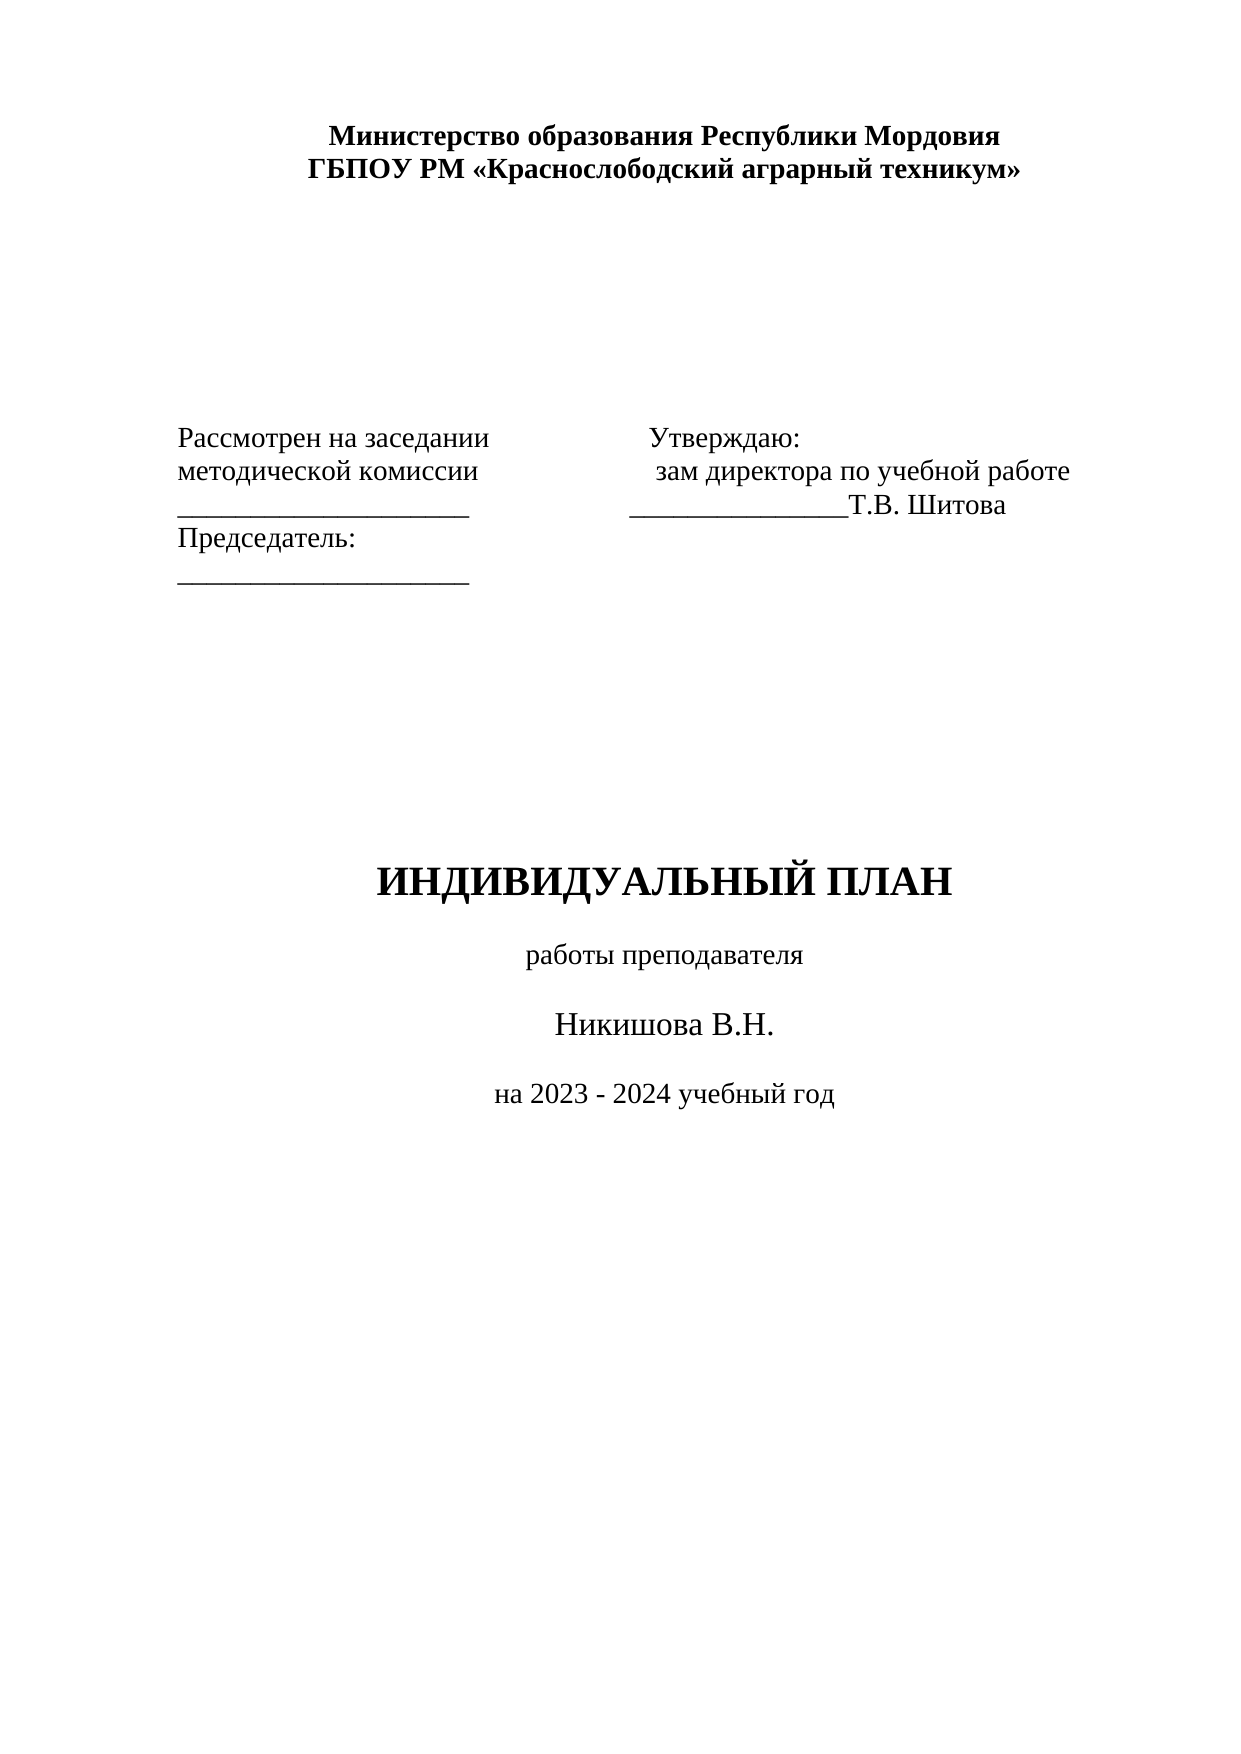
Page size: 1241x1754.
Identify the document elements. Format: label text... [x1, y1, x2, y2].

text Председатель: [177, 521, 1152, 554]
text Рассмотрен на заседании Утверждаю: [177, 420, 1152, 453]
text ____________________ _______________Т.В. Шитова [177, 487, 1152, 521]
text методической комиссии зам директора по учебной работе [177, 453, 1152, 487]
text Никишова В.Н. [177, 1004, 1152, 1043]
text ИНДИВИДУАЛЬНЫЙ ПЛАН [177, 856, 1152, 904]
text ____________________ [177, 554, 1152, 588]
text ГБПОУ РМ «Краснослободский аграрный техникум» [177, 152, 1152, 185]
text Министерство образования Республики Мордовия [177, 118, 1152, 152]
text на 2023 - 2024 учебный год [177, 1076, 1152, 1110]
text работы преподавателя [177, 937, 1152, 971]
